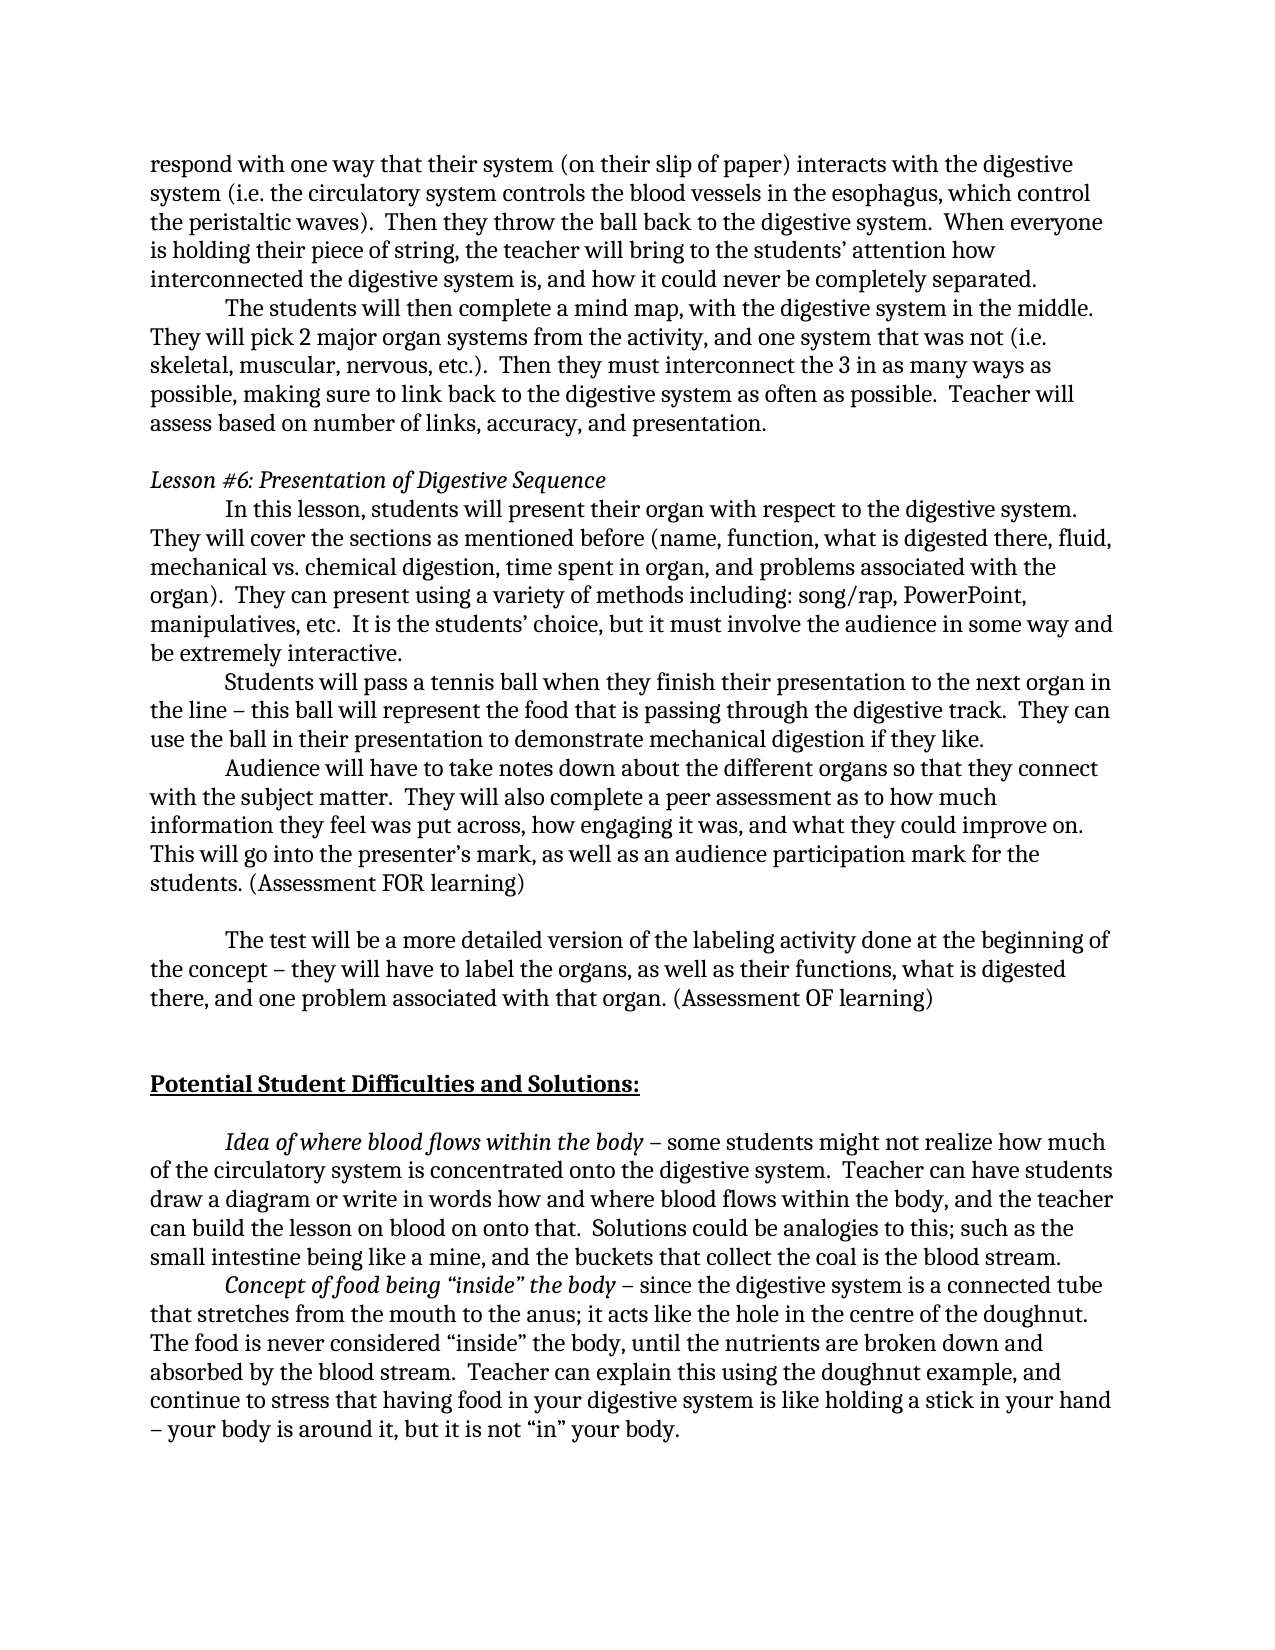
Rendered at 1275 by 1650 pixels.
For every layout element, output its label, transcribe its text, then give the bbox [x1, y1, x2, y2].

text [150, 150, 1125, 294]
text Potential Student Difficulties and Solutions: [150, 1070, 1125, 1099]
text In this lesson, students will present their organ with respect to the digestive system. They will cover the sections as mentioned before (name, function, what is digested there, fluid, mechanical vs. chemical digestion, time spent in organ, and problems associated with the organ). They can present using a variety of methods including: song/rap, PowerPoint, manipulatives, etc. It is the students’ choice, but it must involve the audience in some way and be extremely interactive. [150, 495, 1125, 667]
title Lesson #6: Presentation of Digestive Sequence [150, 466, 1125, 495]
text Idea of where blood flows within the body – some students might not realize how much of the circulatory system is concentrated onto the digestive system. Teacher can have students draw a diagram or write in words how and where blood flows within the body, and the teacher can build the lesson on blood on onto that. Solutions could be analogies to this; such as the small intestine being like a mine, and the buckets that collect the coal is the blood stream. [150, 1127, 1125, 1271]
text Audience will have to take notes down about the different organs so that they connect with the subject matter. They will also complete a peer assessment as to how much information they feel was put across, how engaging it was, and what they could improve on. This will go into the presenter’s mark, as well as an audience participation mark for the students. (Assessment FOR learning) [150, 754, 1125, 897]
text The students will then complete a mind map, with the digestive system in the middle. They will pick 2 major organ systems from the activity, and one system that was not (i.e. skeletal, muscular, nervous, etc.). Then they must interconnect the 3 in as many ways as possible, making sure to link back to the digestive system as often as possible. Teacher will assess based on number of links, accuracy, and presentation. [150, 294, 1125, 437]
text Concept of food being “inside” the body – since the digestive system is a connected tube that stretches from the mouth to the anus; it acts like the hole in the centre of the doughnut. The food is never considered “inside” the body, until the nutrients are broken down and absorbed by the blood stream. Teacher can explain this using the doughnut example, and continue to stress that having food in your digestive system is like holding a stick in your hand – your body is around it, but it is not “in” your body. [150, 1271, 1125, 1444]
text The test will be a more detailed version of the labeling activity done at the beginning of the concept – they will have to label the organs, as well as their functions, what is digested there, and one problem associated with that organ. (Assessment OF learning) [150, 926, 1125, 1012]
text Students will pass a tennis ball when they finish their presentation to the next organ in the line – this ball will represent the food that is passing through the digestive track. They can use the ball in their presentation to demonstrate mechanical digestion if they like. [150, 667, 1125, 754]
